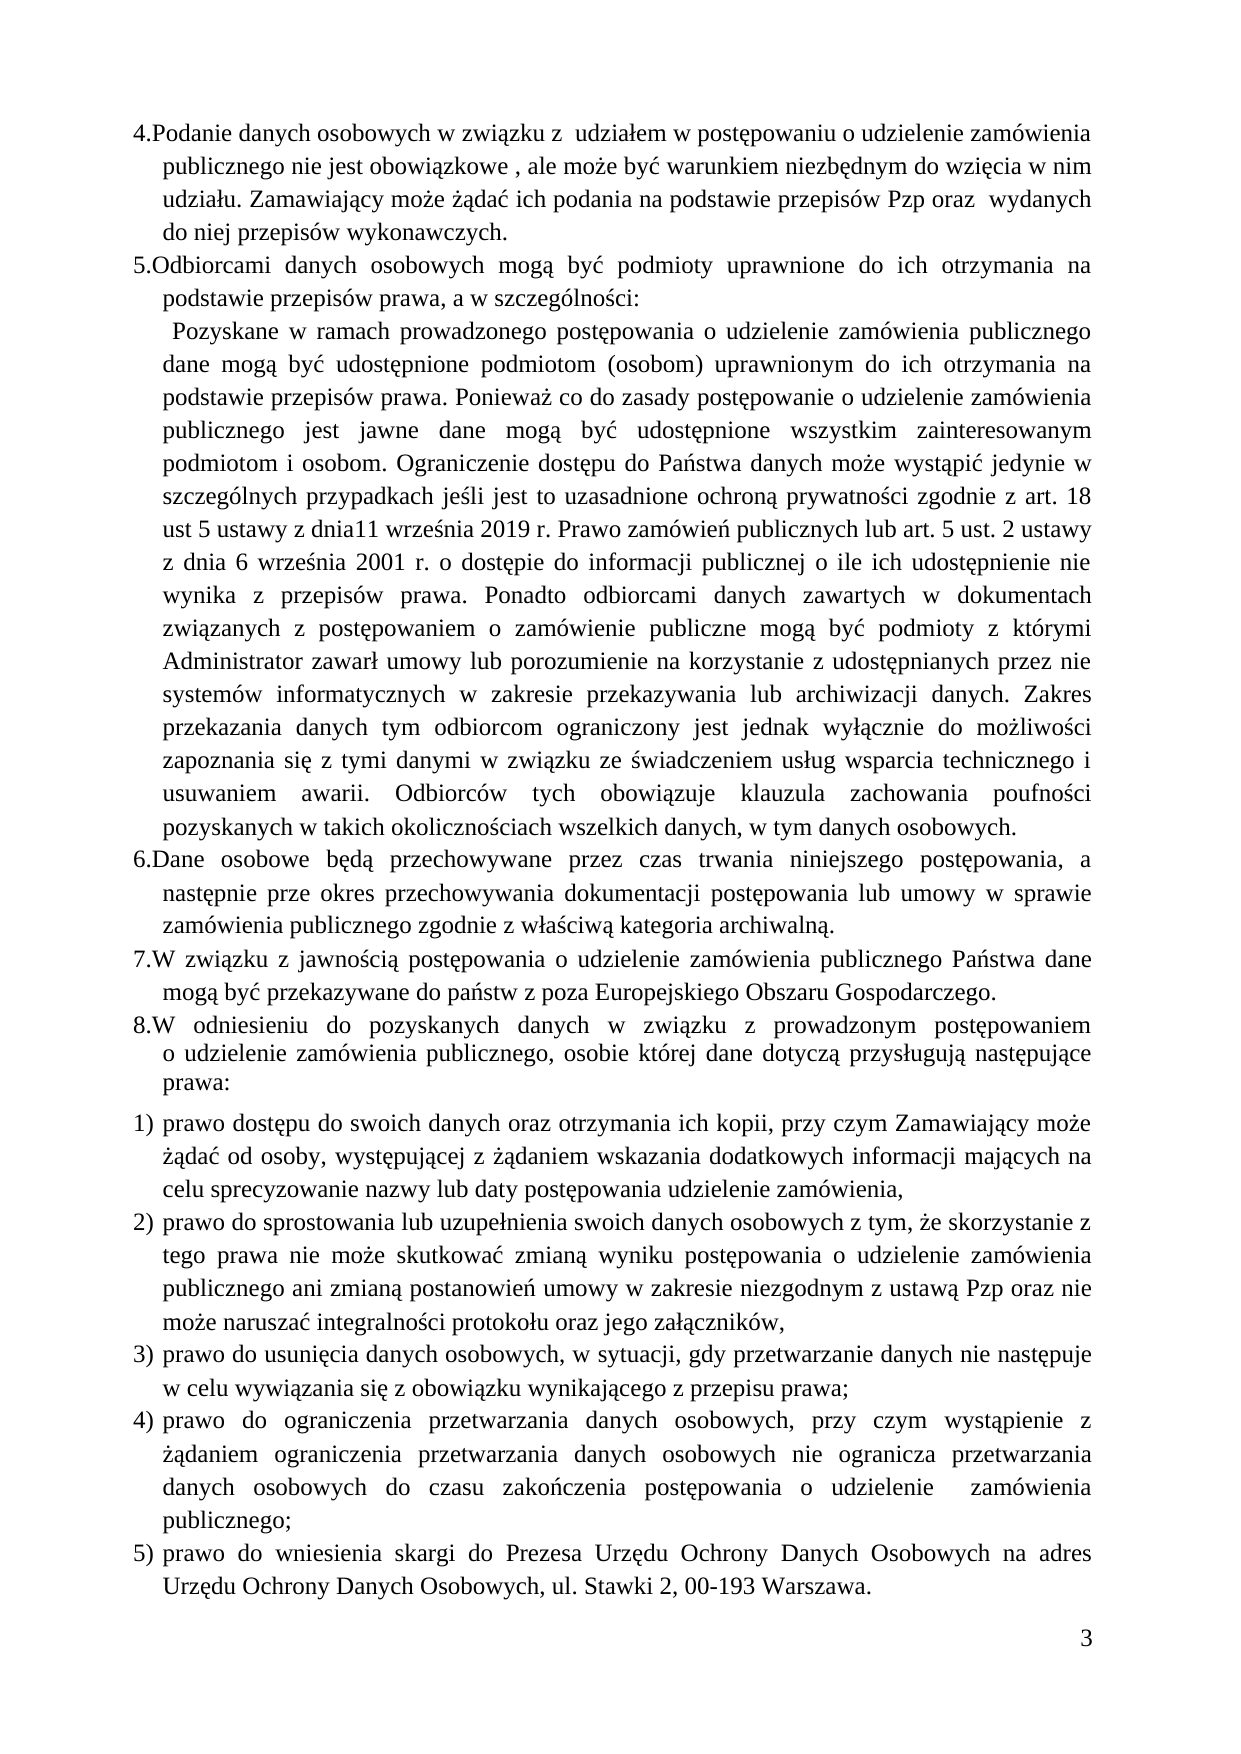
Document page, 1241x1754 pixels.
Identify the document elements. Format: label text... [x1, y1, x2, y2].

text 6.Dane osobowe będą przechowywane przez czas trwania niniejszego postępowania, a następnie prze okres przechowywania dokumentacji postępowania lub umowy w sprawie zamówienia publicznego zgodnie z właściwą kategoria archiwalną. [133, 844, 1092, 939]
text 4.Podanie danych osobowych w związku z udziałem w postępowaniu o udzielenie zamówienia publicznego nie jest obowiązkowe , ale może być warunkiem niezbędnym do wzięcia w nim udziału. Zamawiający może żądać ich podania na podstawie przepisów Pzp oraz wydanych do niej przepisów wykonawczych. [133, 118, 1092, 246]
text 7.W związku z jawnością postępowania o udzielenie zamówienia publicznego Państwa dane mogą być przekazywane do państw z poza Europejskiego Obszaru Gospodarczego. [133, 944, 1092, 1005]
text 5.Odbiorcami danych osobowych mogą być podmioty uprawnione do ich otrzymania na podstawie przepisów prawa, a w szczególności: [133, 250, 1092, 312]
list prawo do sprostowania lub uzupełnienia swoich danych osobowych z tym, że skorzystanie z tego prawa nie może skutkować zmianą wyniku postępowania o udzielenie zamówienia publicznego ani zmianą postanowień umowy w zakresie niezgodnym z ustawą Pzp oraz nie może naruszać integralności protokołu oraz jego załączników, [133, 1207, 1092, 1335]
list prawo do usunięcia danych osobowych, w sytuacji, gdy przetwarzanie danych nie następuje w celu wywiązania się z obowiązku wynikającego z przepisu prawa; [133, 1339, 1092, 1401]
list prawo do ograniczenia przetwarzania danych osobowych, przy czym wystąpienie z żądaniem ograniczenia przetwarzania danych osobowych nie ogranicza przetwarzania danych osobowych do czasu zakończenia postępowania o udzielenie zamówienia publicznego; [133, 1406, 1092, 1533]
list prawo dostępu do swoich danych oraz otrzymania ich kopii, przy czym Zamawiający może żądać od osoby, występującej z żądaniem wskazania dodatkowych informacji mających na celu sprecyzowanie nazwy lub daty postępowania udzielenie zamówienia, [133, 1108, 1092, 1203]
text Pozyskane w ramach prowadzonego postępowania o udzielenie zamówienia publicznego dane mogą być udostępnione podmiotom (osobom) uprawnionym do ich otrzymania na podstawie przepisów prawa. Ponieważ co do zasady postępowanie o udzielenie zamówienia publicznego jest jawne dane mogą być udostępnione wszystkim zainteresowanym podmiotom i osobom. Ograniczenie dostępu do Państwa danych może wystąpić jedynie w szczególnych przypadkach jeśli jest to uzasadnione ochroną prywatności zgodnie z art. 18 ust 5 ustawy z dnia11 września 2019 r. Prawo zamówień publicznych lub art. 5 ust. 2 ustawy z dnia 6 września 2001 r. o dostępie do informacji publicznej o ile ich udostępnienie nie wynika z przepisów prawa. Ponadto odbiorcami danych zawartych w dokumentach związanych z postępowaniem o zamówienie publiczne mogą być podmioty z którymi Administrator zawarł umowy lub porozumienie na korzystanie z udostępnianych przez nie systemów informatycznych w zakresie przekazywania lub archiwizacji danych. Zakres przekazania danych tym odbiorcom ograniczony jest jednak wyłącznie do możliwości zapoznania się z tymi danymi w związku ze świadczeniem usług wsparcia technicznego i usuwaniem awarii. Odbiorców tych obowiązuje klauzula zachowania poufności pozyskanych w takich okolicznościach wszelkich danych, w tym danych osobowych. [133, 316, 1092, 840]
text 8.W odniesieniu do pozyskanych danych w związku z prowadzonym postępowaniem o udzielenie zamówienia publicznego, osobie której dane dotyczą przysługują następujące prawa: [133, 1010, 1092, 1096]
list prawo do wniesienia skargi do Prezesa Urzędu Ochrony Danych Osobowych na adres Urzędu Ochrony Danych Osobowych, ul. Stawki 2, 00-193 Warszawa. [133, 1538, 1092, 1599]
